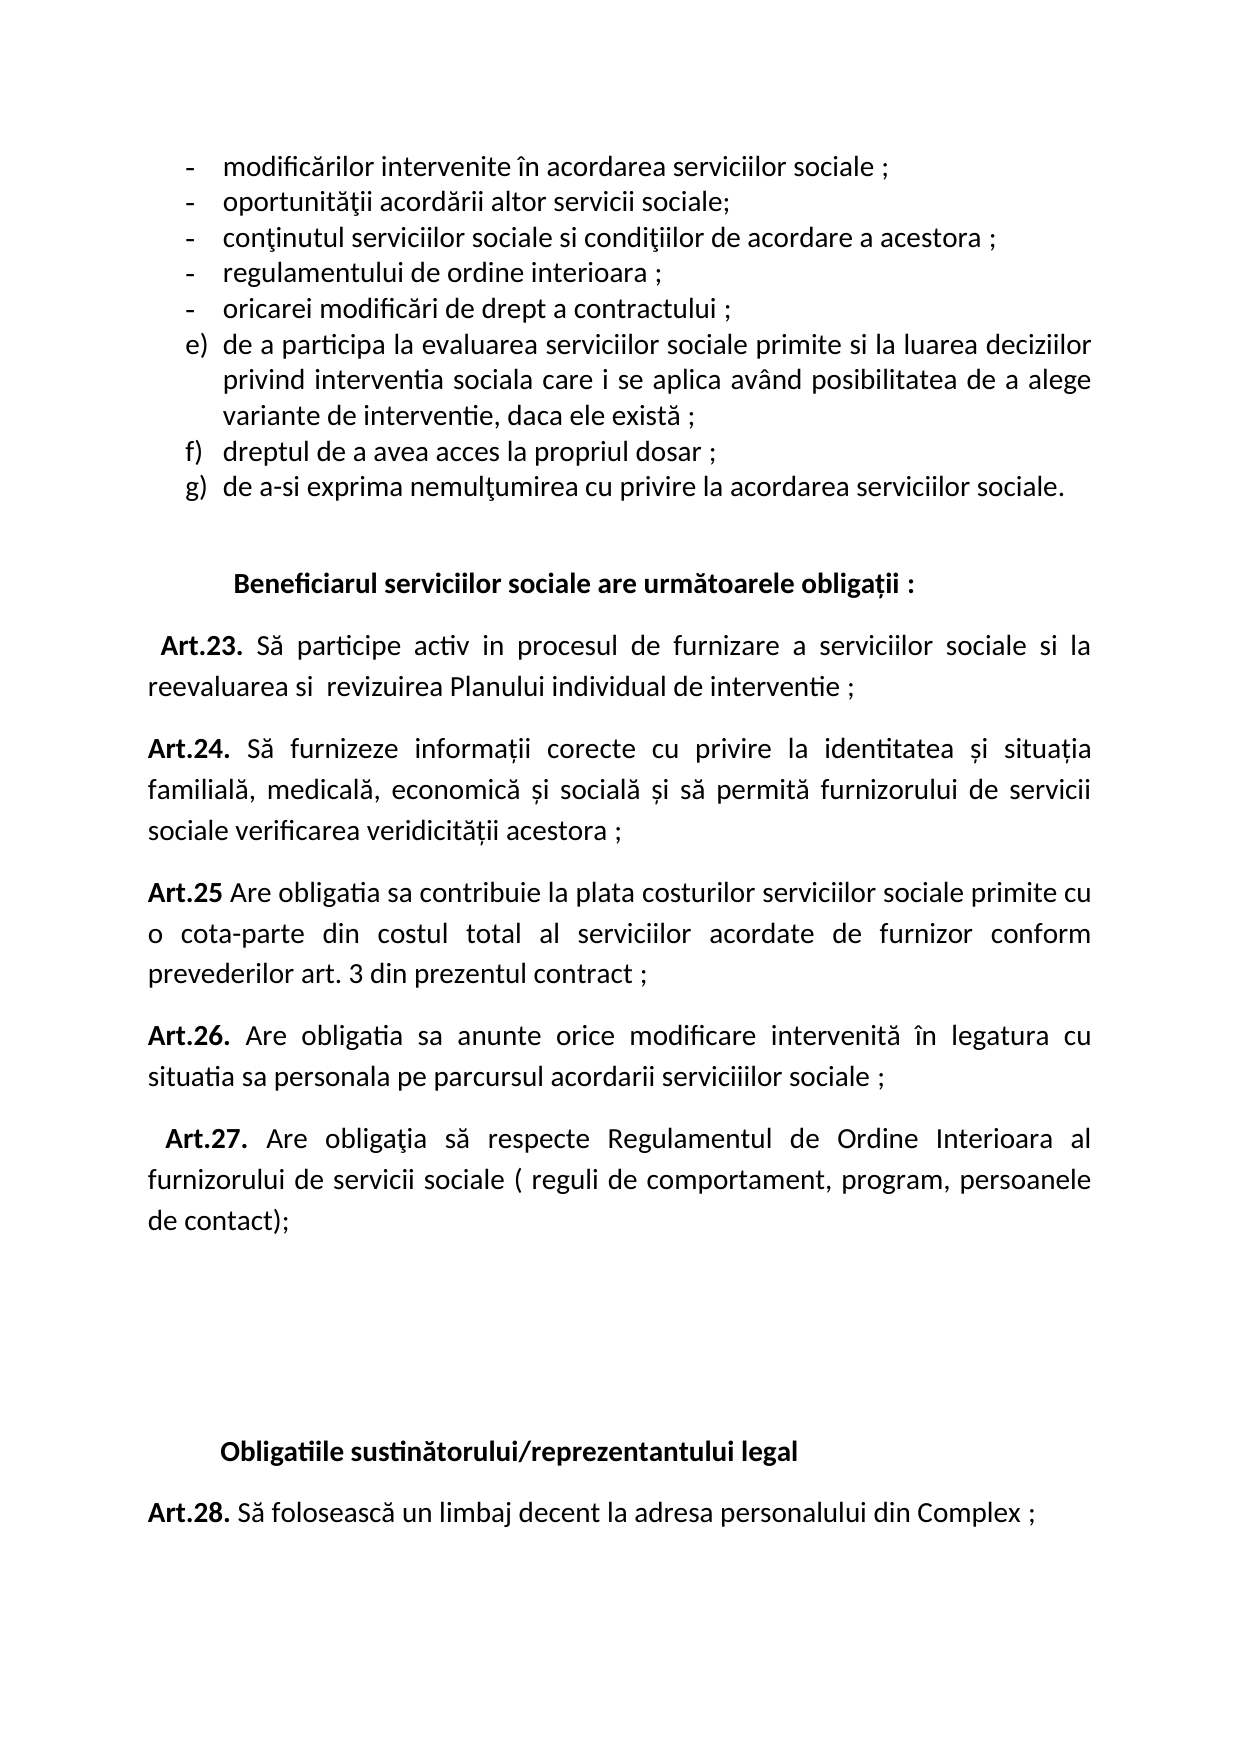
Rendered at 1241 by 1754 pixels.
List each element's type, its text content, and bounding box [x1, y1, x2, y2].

list conţinutul serviciilor sociale si condiţiilor de acordare a acestora ; [185, 219, 1093, 254]
text Beneficiarul serviciilor sociale are următoarele obligaţii : [148, 566, 1093, 601]
text Art.27. Are obligaţia să respecte Regulamentul de Ordine Interioara al furnizorului de servicii sociale ( reguli de comportament, program, persoanele de contact); [148, 1120, 1093, 1238]
list oportunităţii acordării altor servicii sociale; [185, 183, 1093, 219]
text Art.26. Are obligatia sa anunte orice modificare intervenită în legatura cu situatia sa personala pe parcursul acordarii serviciiilor sociale ; [148, 1017, 1093, 1094]
text Obligatiile sustinătorului/reprezentantului legal [148, 1433, 1093, 1468]
text Art.28. Să folosească un limbaj decent la adresa personalului din Complex ; [148, 1494, 1093, 1530]
text Art.23. Să participe activ in procesul de furnizare a serviciilor sociale si la reevaluarea si revizuirea Planului individual de interventie ; [148, 627, 1093, 704]
list modificărilor intervenite în acordarea serviciilor sociale ; [185, 148, 1093, 183]
list oricarei modificări de drept a contractului ; [185, 290, 1093, 326]
text Art.24. Să furnizeze informaţii corecte cu privire la identitatea şi situaţia familială, medicală, economică şi socială şi să permită furnizorului de servicii sociale verificarea veridicităţii acestora ; [148, 730, 1093, 848]
list de a-si exprima nemulţumirea cu privire la acordarea serviciilor sociale. [185, 468, 1093, 504]
list dreptul de a avea acces la propriul dosar ; [185, 433, 1093, 468]
list de a participa la evaluarea serviciilor sociale primite si la luarea deciziilor privind interventia sociala care i se aplica având posibilitatea de a alege variante de interventie, daca ele există ; [185, 326, 1093, 433]
list regulamentului de ordine interioara ; [185, 254, 1093, 290]
text Art.25 Are obligatia sa contribuie costurilor serviciilor sociale primite cu o cota-parte din costul total al serviciilor acordate de furnizor conform prevederilor art. 3 din prezentul contract ; [148, 874, 1093, 991]
